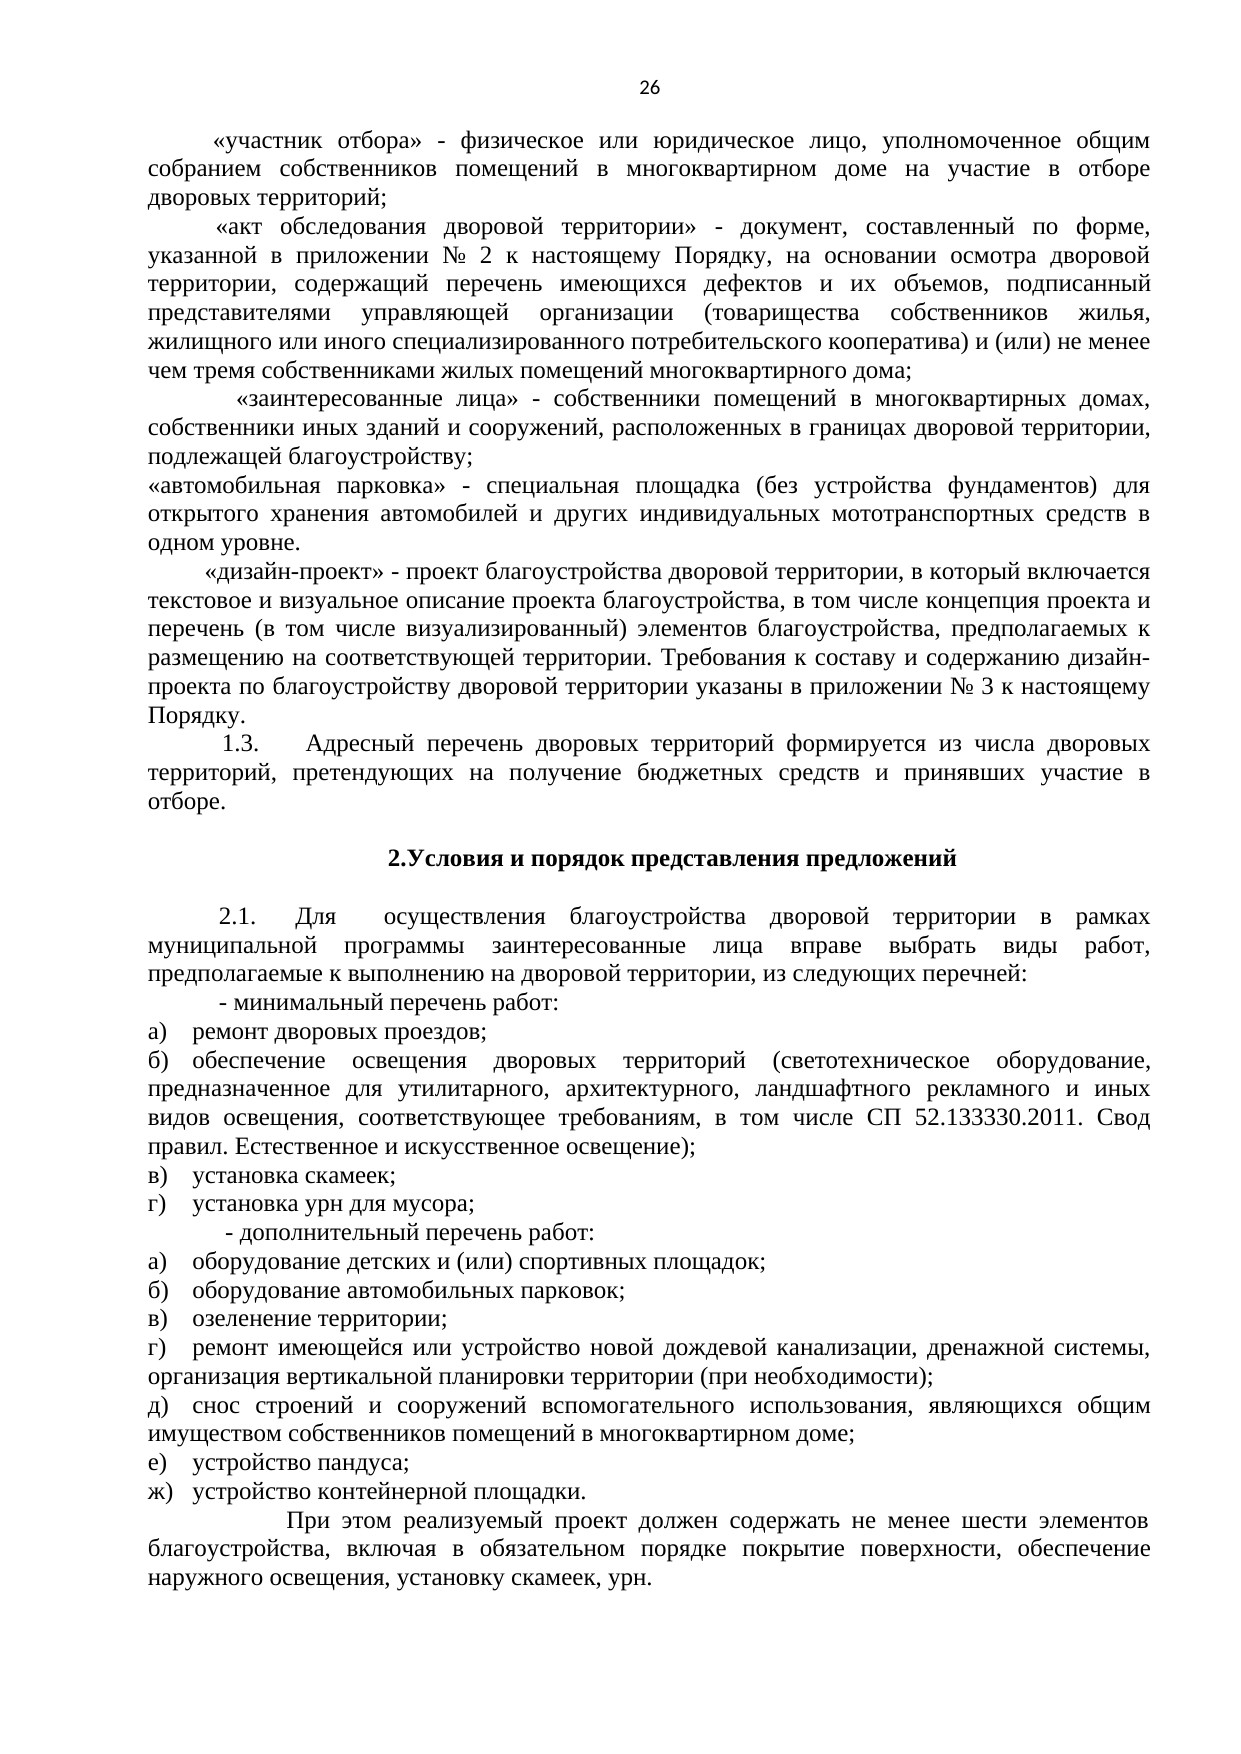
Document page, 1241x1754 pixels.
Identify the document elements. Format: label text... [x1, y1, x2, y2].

text д) снос строений и сооружений вспомогательного использования, являющихся общим имуществом собственников помещений в многоквартирном доме; [148, 1390, 1152, 1447]
text «заинтересованные лица» - собственники помещений в многоквартирных домах, собственники иных зданий и сооружений, расположенных в границах дворовой территории, подлежащей благоустройству; [148, 383, 1152, 470]
list - минимальный перечень работ: [148, 987, 1152, 1016]
text «дизайн-проект» - проект благоустройства дворовой территории, в который включается текстовое и визуальное описание проекта благоустройства, в том числе концепция проекта и перечень (в том числе визуализированный) элементов благоустройства, предполагаемых к размещению на соответствующей территории. Требования к составу и содержанию дизайн-проекта по благоустройству дворовой территории указаны в приложении № 3 к настоящему Порядку. [148, 556, 1152, 728]
list 2.Условия и порядок представления предложений [193, 843, 1152, 872]
text «автомобильная парковка» - специальная площадка (без устройства фундаментов) для открытого хранения автомобилей и других индивидуальных мототранспортных средств в одном уровне. [148, 470, 1152, 556]
text б) оборудование автомобильных парковок; [148, 1275, 1152, 1303]
list - дополнительный перечень работ: [148, 1217, 1152, 1246]
text г) установка урн для мусора; [148, 1188, 1152, 1217]
text ж) устройство контейнерной площадки. [148, 1476, 1152, 1505]
list Для осуществления благоустройства дворовой территории в рамках муниципальной программы заинтересованные лица вправе выбрать виды работ, предполагаемые к выполнению на дворовой территории, из следующих перечней: [148, 901, 1152, 987]
text а) ремонт дворовых проездов; [148, 1016, 1152, 1045]
text е) устройство пандуса; [148, 1447, 1152, 1476]
list Адресный перечень дворовых территорий формируется из числа дворовых территорий, претендующих на получение бюджетных средств и принявших участие в отборе. [148, 728, 1152, 815]
text г) ремонт имеющейся или устройство новой дождевой канализации, дренажной системы, организация вертикальной планировки территории (при необходимости); [148, 1332, 1152, 1390]
text При этом реализуемый проект должен содержать не менее шести элементов благоустройства, включая в обязательном порядке покрытие поверхности, обеспечение наружного освещения, установку скамеек, урн. [148, 1505, 1152, 1591]
text «акт обследования дворовой территории» - документ, составленный по форме, указанной в приложении № 2 к настоящему Порядку, на основании осмотра дворовой территории, содержащий перечень имеющихся дефектов и их объемов, подписанный представителями управляющей организации (товарищества собственников жилья, жилищного или иного специализированного потребительского кооператива) и (или) не менее чем тремя собственниками жилых помещений многоквартирного дома; [148, 211, 1152, 383]
text в) озеленение территории; [148, 1303, 1152, 1332]
text а) оборудование детских и (или) спортивных площадок; [148, 1246, 1152, 1275]
text «участник отбора» - физическое или юридическое лицо, уполномоченное общим собранием собственников помещений в многоквартирном доме на участие в отборе дворовых территорий; [148, 125, 1152, 211]
text в) установка скамеек; [148, 1160, 1152, 1188]
text б) обеспечение освещения дворовых территорий (светотехническое оборудование, предназначенное для утилитарного, архитектурного, ландшафтного рекламного и иных видов освещения, соответствующее требованиям, в том числе СП 52.133330.2011. Свод правил. Естественное и искусственное освещение); [148, 1045, 1152, 1160]
